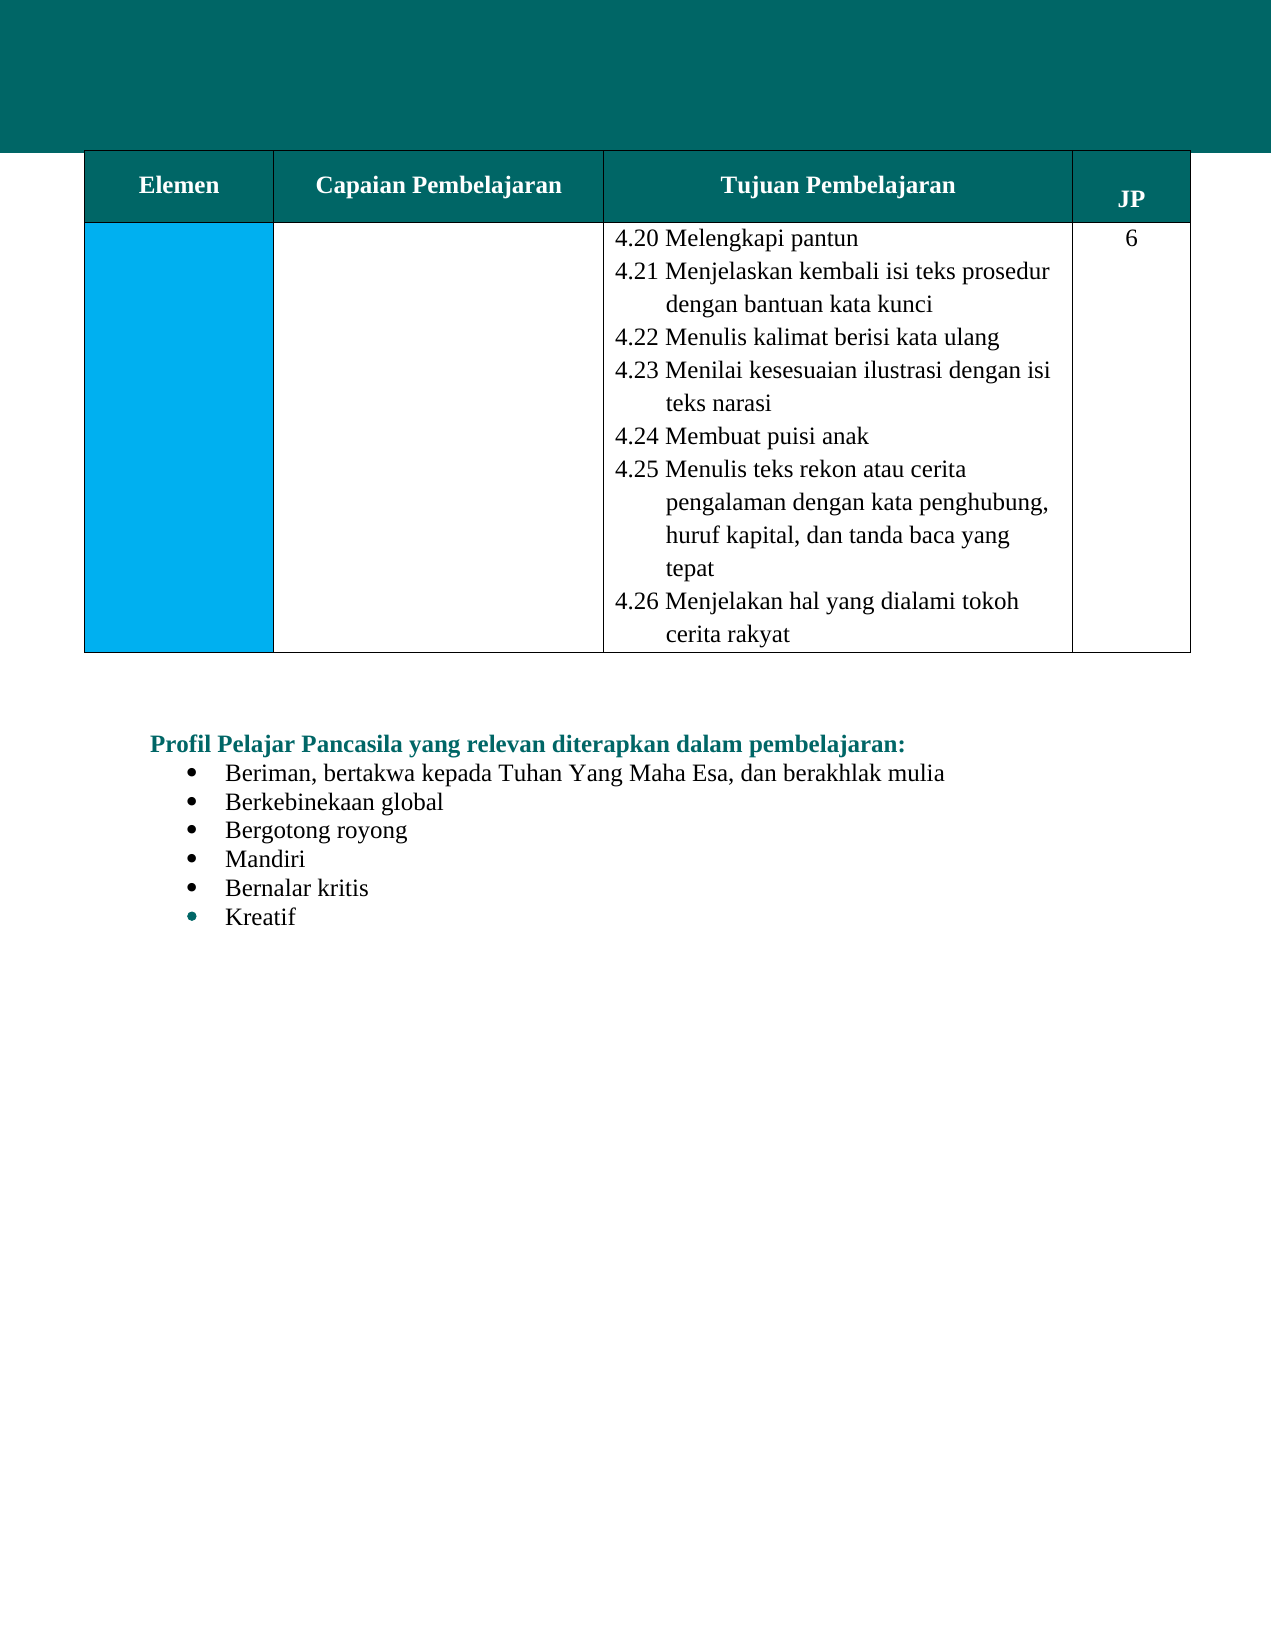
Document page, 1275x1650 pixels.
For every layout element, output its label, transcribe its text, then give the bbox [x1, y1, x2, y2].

table_header JP [1073, 151, 1190, 222]
list Bernalar kritis [187, 873, 1125, 902]
list Kreatif [187, 902, 1125, 930]
table_header Capaian Pembelajaran [274, 151, 603, 222]
table_header Elemen [85, 151, 273, 222]
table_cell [604, 223, 1072, 652]
list Bergotong royong [187, 815, 1125, 844]
list Mandiri [187, 844, 1125, 873]
table_header Tujuan Pembelajaran [604, 151, 1072, 222]
text Profil Pelajar Pancasila yang relevan diterapkan dalam pembelajaran: [150, 729, 1125, 758]
table_cell 3 6 6 3 6 6 [1073, 223, 1190, 652]
list Beriman, bertakwa kepada Tuhan Yang Maha Esa, dan berakhlak mulia [187, 758, 1125, 787]
list Berkebinekaan global [187, 787, 1125, 815]
